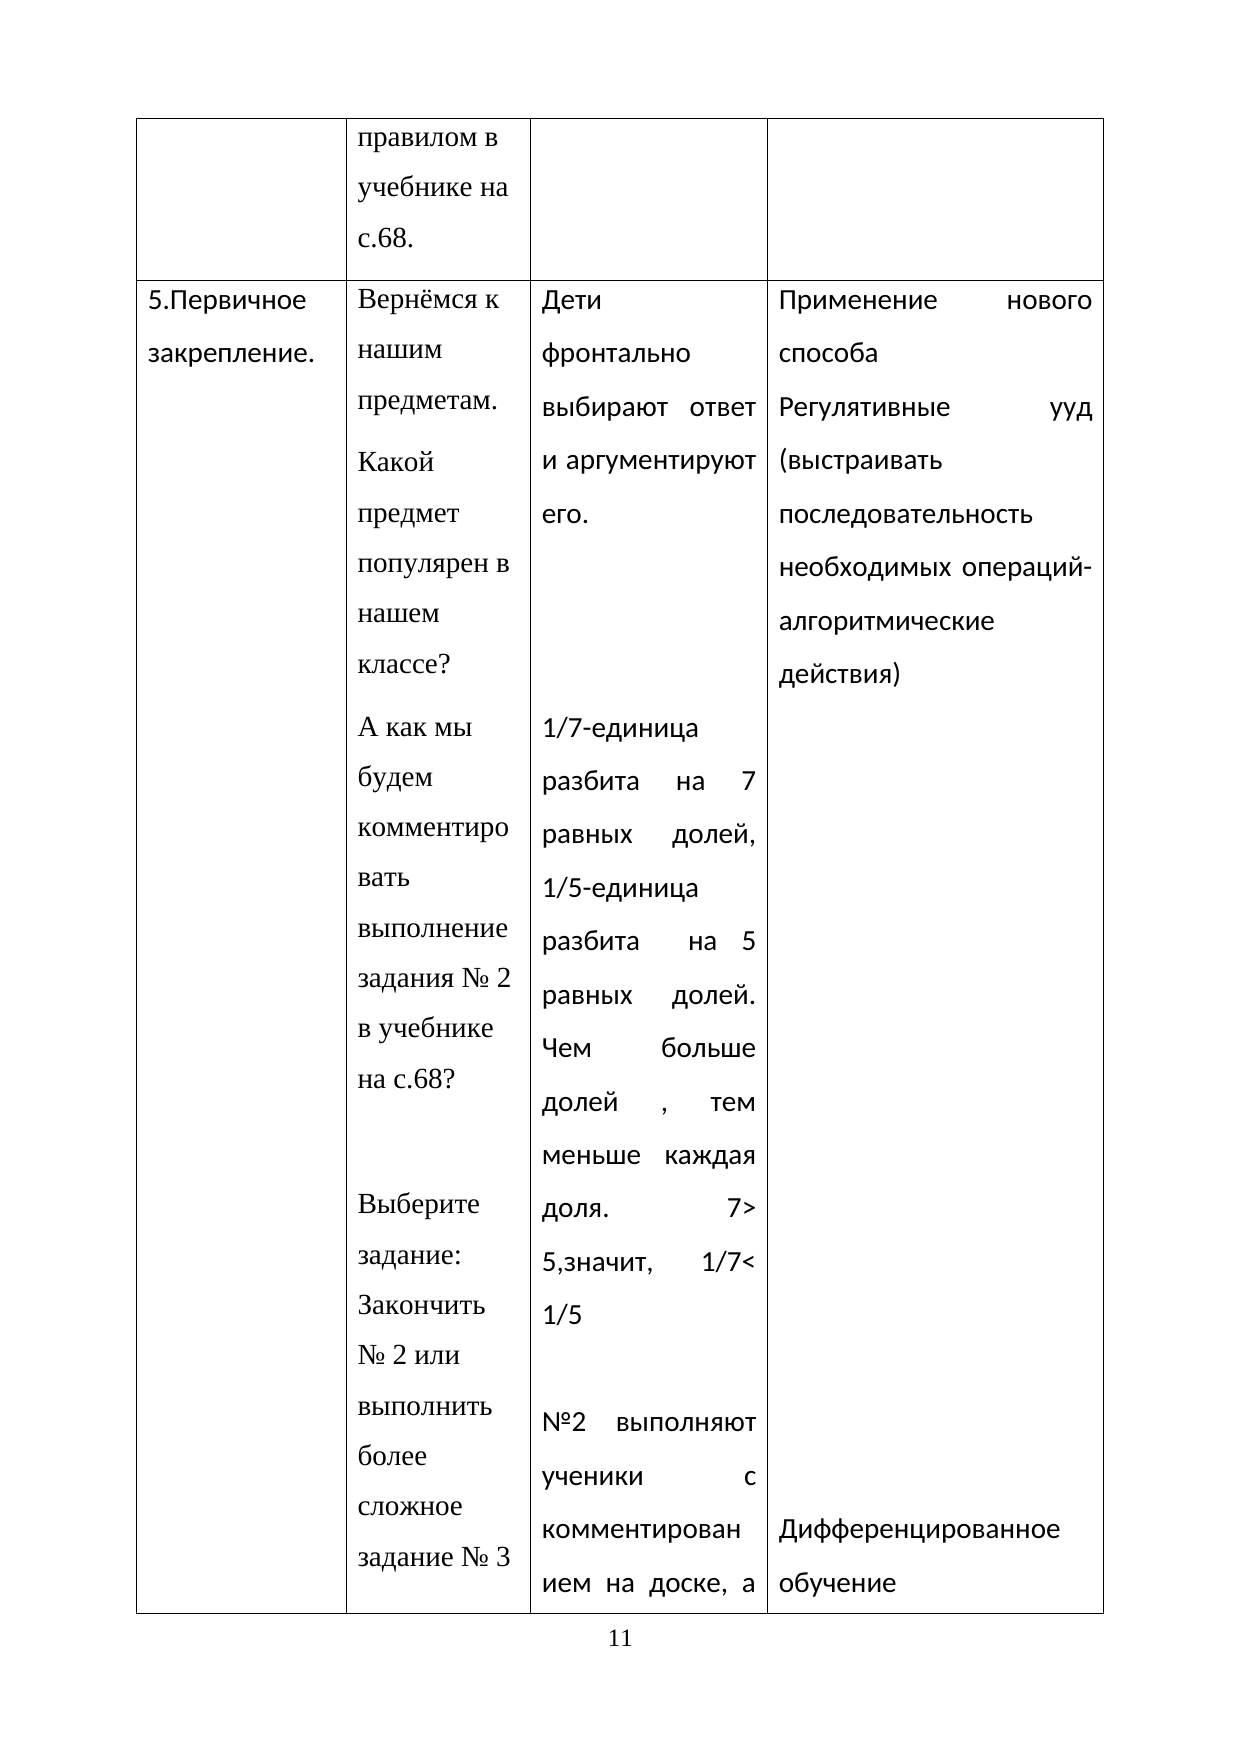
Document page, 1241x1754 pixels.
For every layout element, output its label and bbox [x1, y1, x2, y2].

table_cell [768, 281, 1103, 1612]
table_cell [768, 119, 1103, 280]
table_cell [531, 119, 767, 280]
table_cell [531, 281, 767, 1612]
table_cell [347, 119, 530, 280]
table_cell [137, 281, 346, 1612]
table_cell [137, 119, 346, 280]
table_cell [347, 281, 530, 1612]
